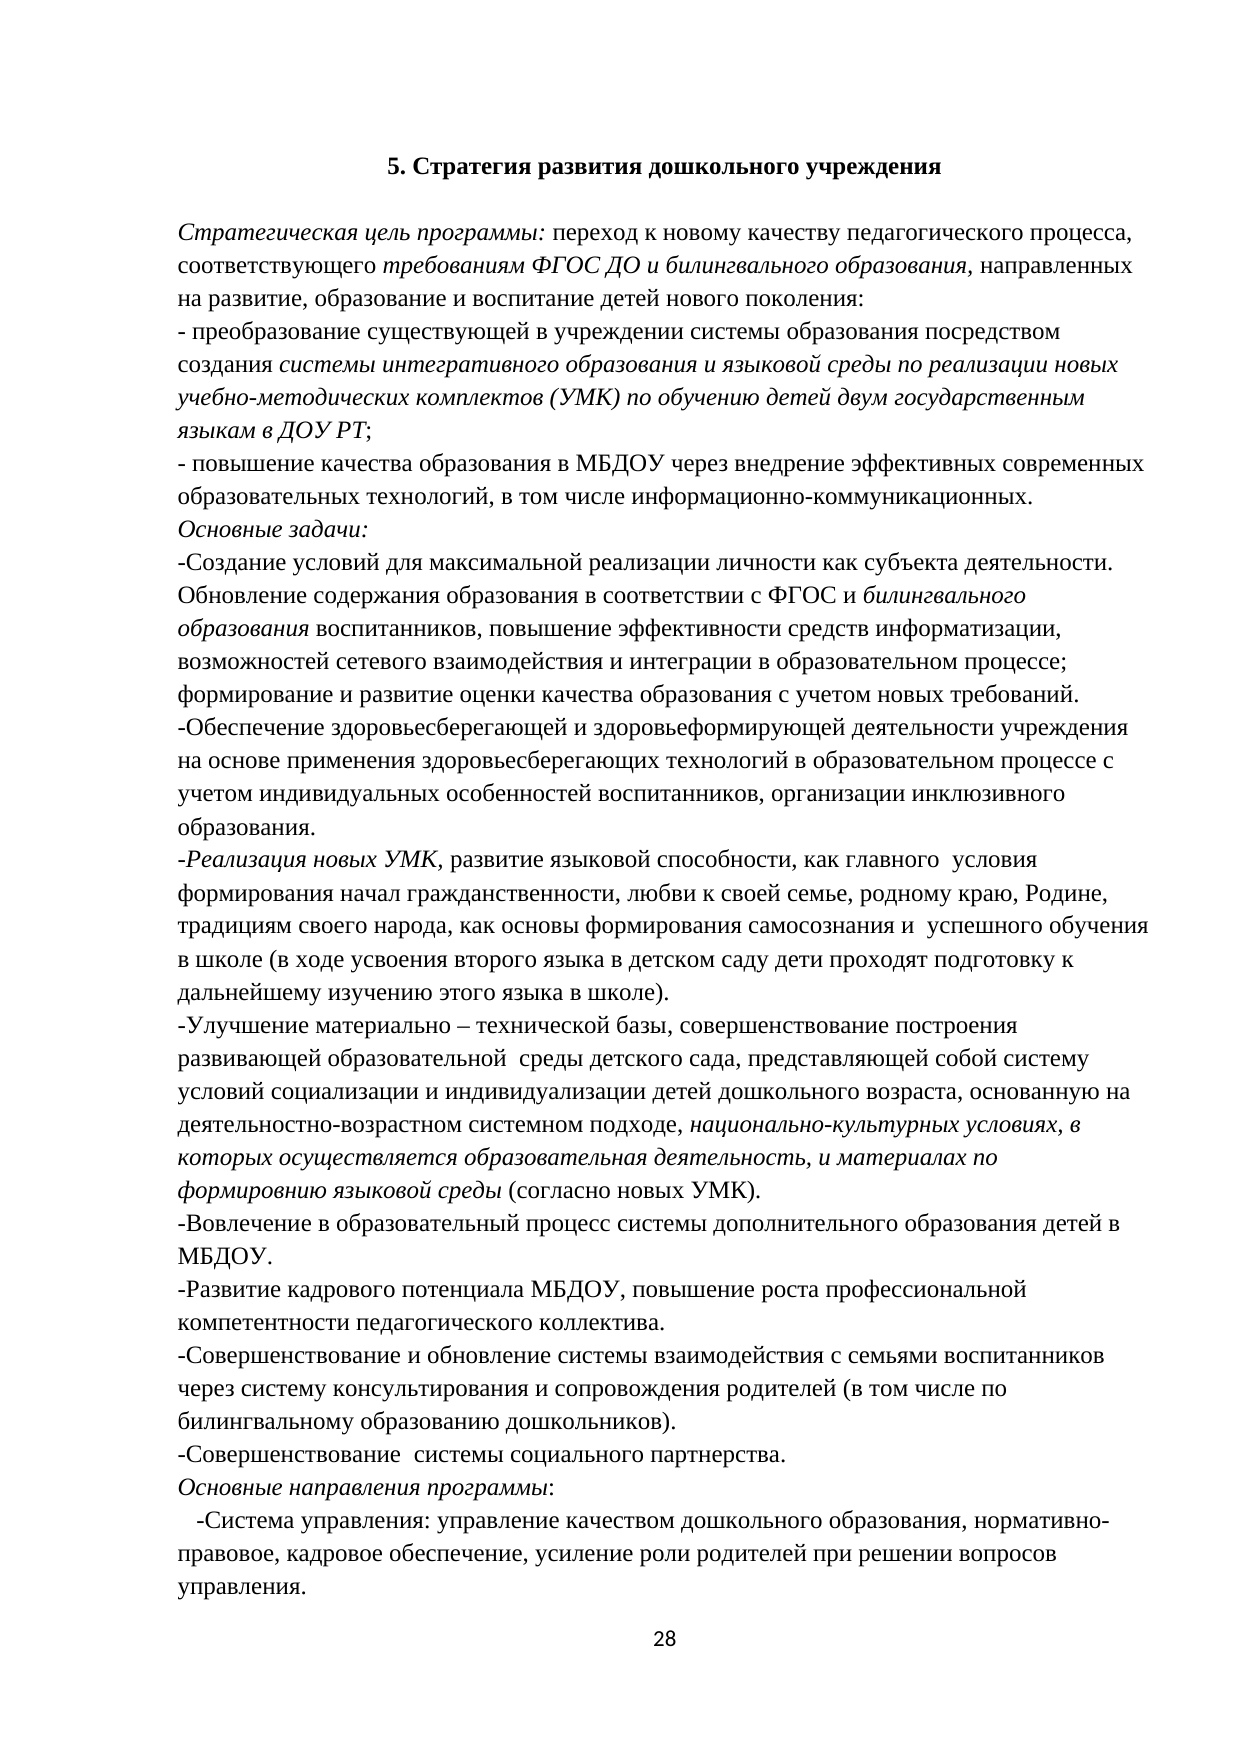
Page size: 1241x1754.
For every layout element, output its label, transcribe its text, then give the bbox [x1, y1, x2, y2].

text Основные задачи: [177, 514, 1152, 543]
text -Совершенствование системы социального партнерства. [177, 1439, 1152, 1468]
text - преобразование существующей в учреждении системы образования посредством создания системы интегративного образования и языковой среды по реализации новых учебно-методических комплектов (УМК) по обучению детей двум государственным языкам в ДОУ РТ; [177, 316, 1152, 444]
text Стратегическая цель программы: переход к новому качеству педагогического процесса, соответствующего требованиям ФГОС ДО и билингвального образования, направленных на развитие, образование и воспитание детей нового поколения: [177, 217, 1152, 312]
text -Система управления: управление качеством дошкольного образования, нормативно-правовое, кадровое обеспечение, усиление роли родителей при решении вопросов управления. [177, 1505, 1152, 1600]
text -Обеспечение здоровьесберегающей и здоровьеформирующей деятельности учреждения на основе применения здоровьесберегающих технологий в образовательном процессе с учетом индивидуальных особенностей воспитанников, организации инклюзивного образования. [177, 712, 1152, 840]
text 5. Стратегия развития дошкольного учреждения [177, 151, 1152, 180]
text -Развитие кадрового потенциала МБДОУ, повышение роста профессиональной компетентности педагогического коллектива. [177, 1274, 1152, 1336]
text -Создание условий для максимальной реализации личности как субъекта деятельности. Обновление содержания образования в соответствии с ФГОС и билингвального образования воспитанников, повышение эффективности средств информатизации, возможностей сетевого взаимодействия и интеграции в образовательном процессе; формирование и развитие оценки качества образования с учетом новых требований. [177, 547, 1152, 708]
text -Улучшение материально – технической базы, совершенствование построения развивающей образовательной среды детского сада, представляющей собой систему условий социализации и индивидуализации детей дошкольного возраста, основанную на деятельностно-возрастном системном подходе, национально-культурных условиях, в которых осуществляется образовательная деятельность, и материалах по формировнию языковой среды (согласно новых УМК). [177, 1010, 1152, 1203]
text -Реализация новых УМК, развитие языковой способности, как главного условия формирования начал гражданственности, любви к своей семье, родному краю, Родине, традициям своего народа, как основы формирования самосознания и успешного обучения в школе (в ходе усвоения второго языка в детском саду дети проходят подготовку к дальнейшему изучению этого языка в школе). [177, 844, 1152, 1005]
text - повышение качества образования в МБДОУ через внедрение эффективных современных образовательных технологий, в том числе информационно-коммуникационных. [177, 448, 1152, 510]
text Основные направления программы: [177, 1472, 1152, 1501]
text -Вовлечение в образовательный процесс системы дополнительного образования детей в МБДОУ. [177, 1208, 1152, 1269]
text -Совершенствование и обновление системы взаимодействия с семьями воспитанников через систему консультирования и сопровождения родителей (в том числе по билингвальному образованию дошкольников). [177, 1340, 1152, 1435]
